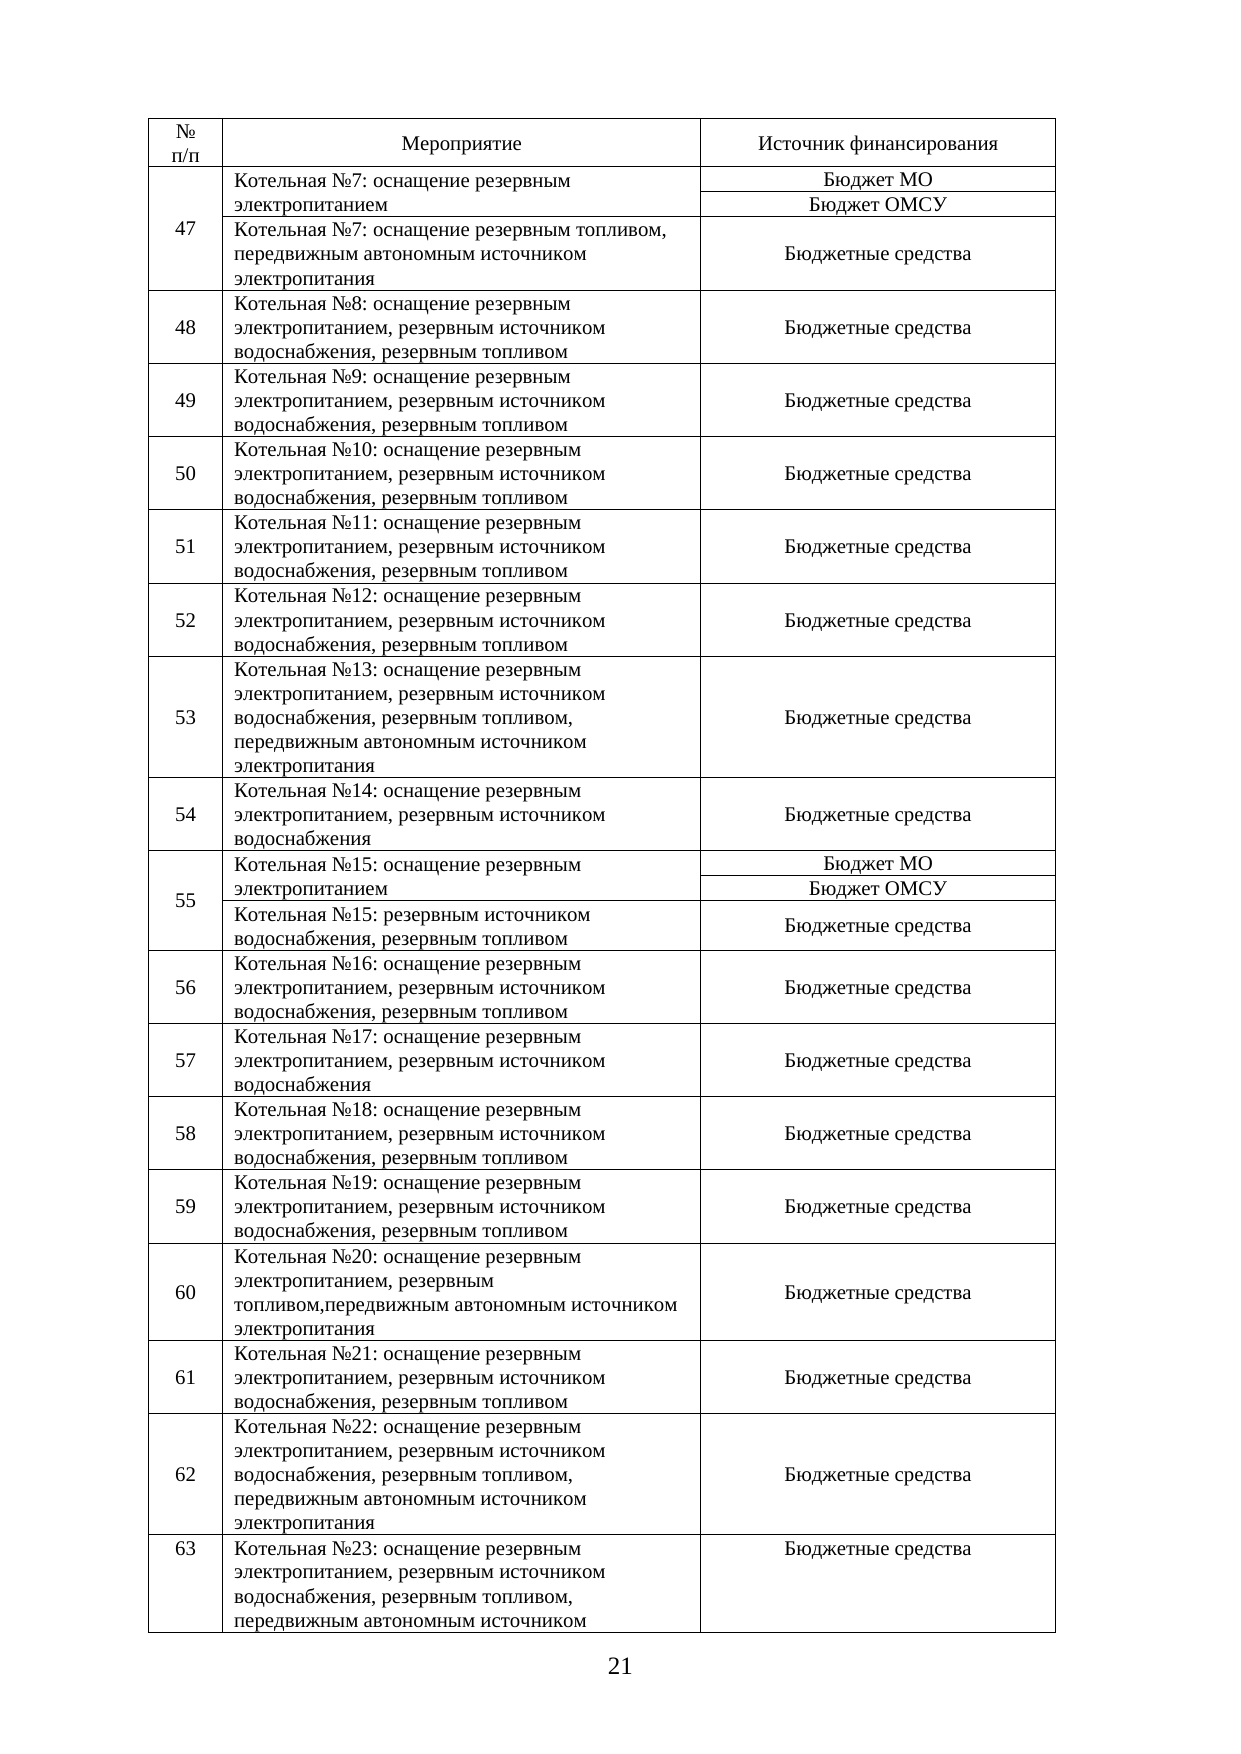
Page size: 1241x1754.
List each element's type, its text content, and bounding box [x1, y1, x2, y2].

table_cell Бюджетные средства [701, 584, 1055, 656]
table_header Источник финансирования [701, 119, 1055, 166]
table_cell 51 [149, 510, 222, 582]
table_cell 49 [149, 364, 222, 436]
table_cell Котельная №22: оснащение резервным электропитанием, резервным источником водоснабжения, резервным топливом, передвижным автономным источником электропитания [223, 1414, 700, 1534]
table_cell Котельная №21: оснащение резервным электропитанием, резервным источником водоснабжения, резервным топливом [223, 1341, 700, 1413]
table_cell Котельная №17: оснащение резервным электропитанием, резервным источником водоснабжения [223, 1024, 700, 1096]
table_cell Бюджет ОМСУ [701, 192, 1055, 216]
table_cell 50 [149, 437, 222, 509]
table_cell 53 [149, 657, 222, 777]
table_cell Бюджетные средства [701, 657, 1055, 777]
table_cell 63 [149, 1535, 222, 1632]
table_cell 59 [149, 1170, 222, 1242]
table_cell Котельная №15: резервным источником водоснабжения, резервным топливом [223, 901, 700, 949]
table_cell Котельная №20: оснащение резервным электропитанием, резервным топливом,передвижным автономным источником электропитания [223, 1244, 700, 1340]
table_cell Котельная №19: оснащение резервным электропитанием, резервным источником водоснабжения, резервным топливом [223, 1170, 700, 1242]
table_cell Котельная №14: оснащение резервным электропитанием, резервным источником водоснабжения [223, 778, 700, 850]
table_cell Бюджетные средства [701, 901, 1055, 949]
table_cell Бюджетные средства [701, 510, 1055, 582]
table_cell 52 [149, 584, 222, 656]
table_header № п/п [149, 119, 222, 166]
table_cell Бюджетные средства [701, 1097, 1055, 1169]
table_cell Бюджетные средства [701, 291, 1055, 363]
table_cell Бюджетные средства [701, 437, 1055, 509]
table_cell Котельная №8: оснащение резервным электропитанием, резервным источником водоснабжения, резервным топливом [223, 291, 700, 363]
table_cell Бюджетные средства [701, 1244, 1055, 1340]
table_cell Бюджетные средства [701, 217, 1055, 289]
table_cell Бюджетные средства [701, 778, 1055, 850]
table_cell Бюджетные средства [701, 1535, 1055, 1632]
table_cell Бюджетные средства [701, 1170, 1055, 1242]
table_cell Бюджетные средства [701, 364, 1055, 436]
table_cell 58 [149, 1097, 222, 1169]
table_cell Бюджетные средства [701, 1414, 1055, 1534]
table_cell Котельная №18: оснащение резервным электропитанием, резервным источником водоснабжения, резервным топливом [223, 1097, 700, 1169]
table_cell Бюджетные средства [701, 1341, 1055, 1413]
table_cell 57 [149, 1024, 222, 1096]
table_cell 60 [149, 1244, 222, 1340]
table_cell 61 [149, 1341, 222, 1413]
table_cell Бюджет МО [701, 851, 1055, 875]
table_cell Котельная №12: оснащение резервным электропитанием, резервным источником водоснабжения, резервным топливом [223, 584, 700, 656]
table_cell 56 [149, 951, 222, 1023]
table_cell Бюджетные средства [701, 1024, 1055, 1096]
table_cell Котельная №10: оснащение резервным электропитанием, резервным источником водоснабжения, резервным топливом [223, 437, 700, 509]
table_cell Котельная №13: оснащение резервным электропитанием, резервным источником водоснабжения, резервным топливом, передвижным автономным источником электропитания [223, 657, 700, 777]
table_cell Котельная №16: оснащение резервным электропитанием, резервным источником водоснабжения, резервным топливом [223, 951, 700, 1023]
table_cell Котельная №9: оснащение резервным электропитанием, резервным источником водоснабжения, резервным топливом [223, 364, 700, 436]
table_cell Бюджет ОМСУ [701, 876, 1055, 900]
table_cell Котельная №15: оснащение резервным электропитанием [223, 851, 700, 900]
table_cell 54 [149, 778, 222, 850]
table_cell Котельная №11: оснащение резервным электропитанием, резервным источником водоснабжения, резервным топливом [223, 510, 700, 582]
table_cell Бюджетные средства [701, 951, 1055, 1023]
table_cell Бюджет МО [701, 167, 1055, 191]
table_cell 62 [149, 1414, 222, 1534]
table_cell 48 [149, 291, 222, 363]
table_cell Котельная №7: оснащение резервным топливом, передвижным автономным источником электропитания [223, 217, 700, 289]
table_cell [223, 1535, 700, 1632]
table_cell 55 [149, 851, 222, 949]
table_cell 47 [149, 167, 222, 289]
table_cell Котельная №7: оснащение резервным электропитанием [223, 167, 700, 216]
table_header Мероприятие [223, 119, 700, 166]
